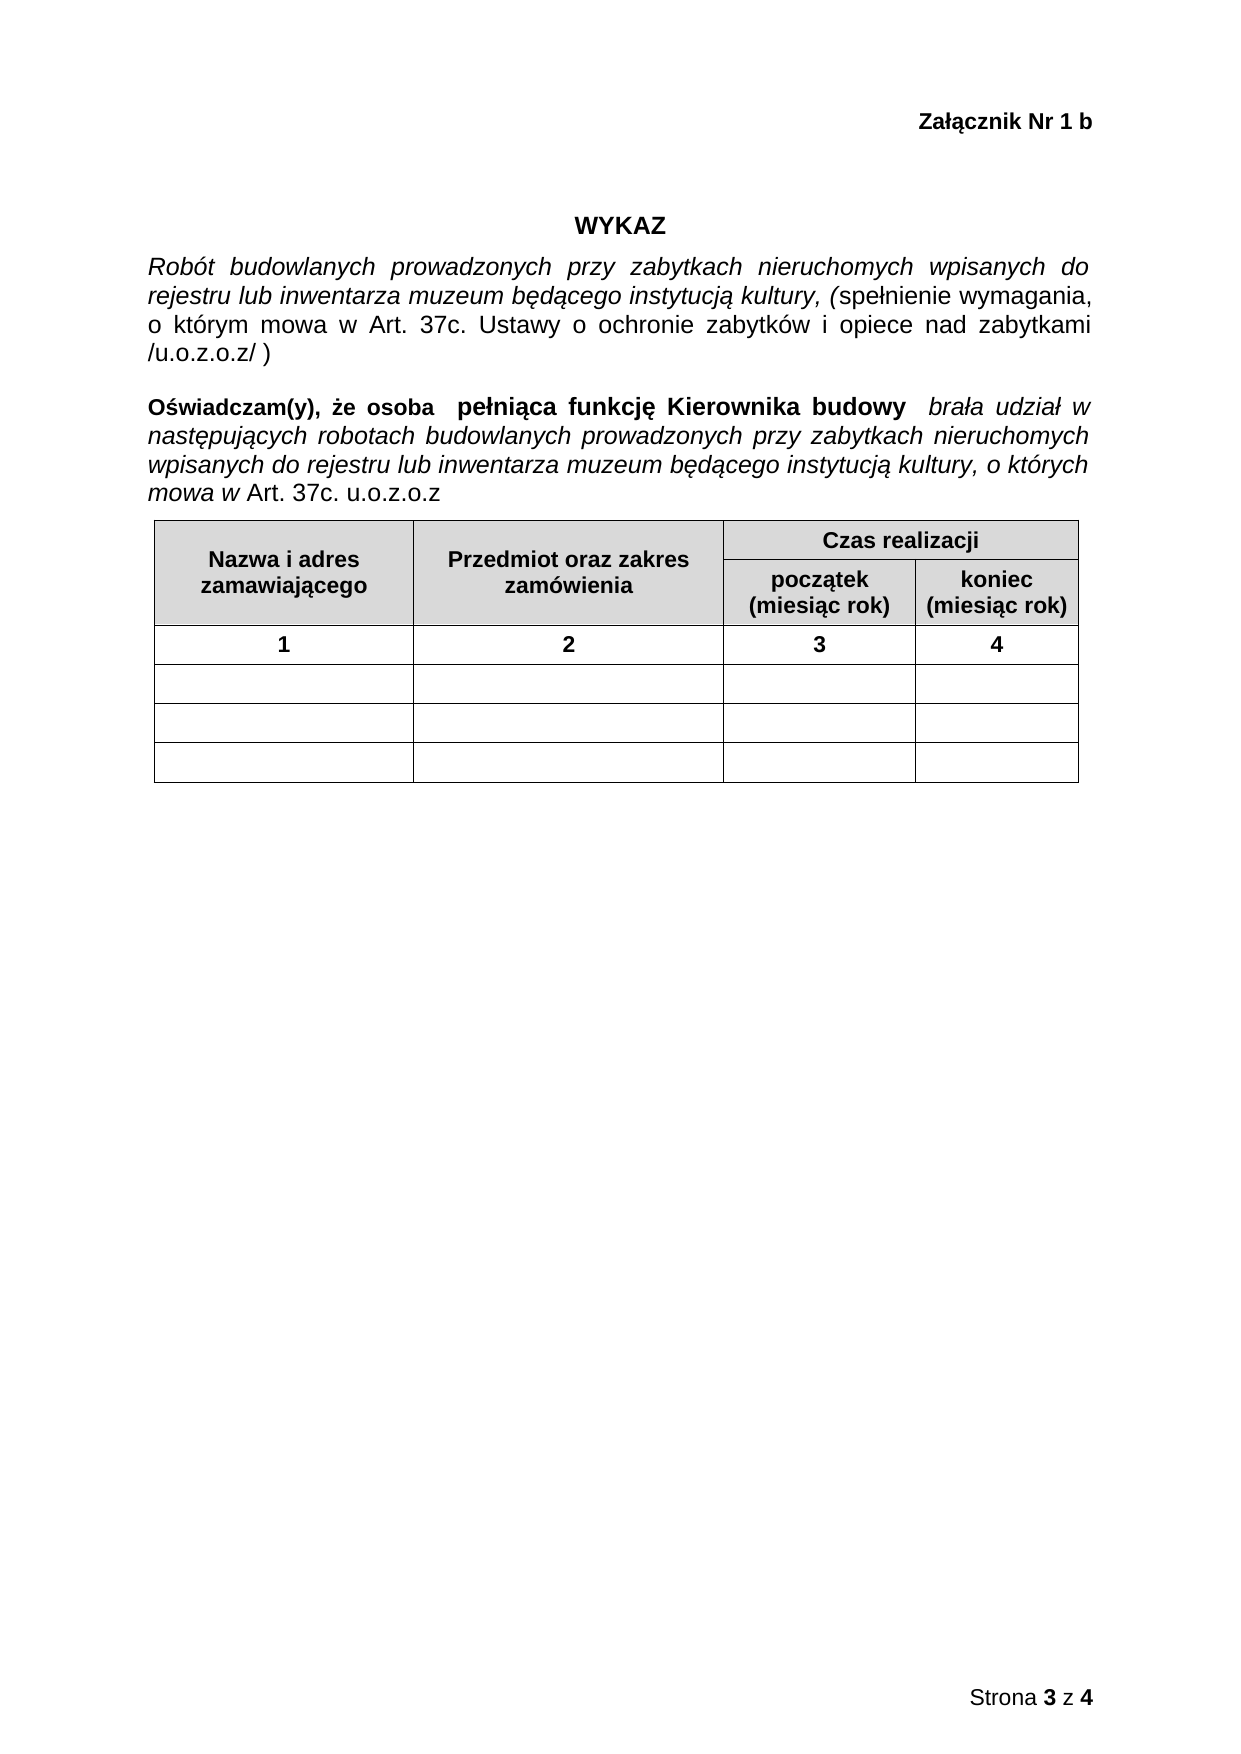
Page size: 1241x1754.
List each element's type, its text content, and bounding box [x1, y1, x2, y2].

table_cell [724, 665, 915, 703]
table_cell 2 [414, 626, 723, 664]
table_header Nazwa i adres zamawiającego [155, 521, 413, 624]
table_cell [414, 743, 723, 782]
table_cell [724, 704, 915, 742]
table_cell [724, 743, 915, 782]
table_cell koniec (miesiąc rok) [916, 560, 1078, 624]
table_cell 1 [155, 626, 413, 664]
table_cell [916, 665, 1078, 703]
table_cell 4 [916, 626, 1078, 664]
text Oświadczam(y), że osoba pełniąca funkcję Kierownika budowy brała udział w następujących robotach budowlanych prowadzonych przy zabytkach nieruchomych wpisanych do rejestru lub inwentarza muzeum będącego instytucją kultury, o których mowa w Art. 37c. u.o.z.o.z [148, 392, 1093, 507]
table_header Czas realizacji [724, 521, 1078, 559]
text Załącznik Nr 1 b [148, 108, 1093, 134]
table_cell [155, 665, 413, 703]
table_cell [155, 704, 413, 742]
table_cell [414, 704, 723, 742]
table_cell początek (miesiąc rok) [724, 560, 915, 624]
text Robót budowlanych prowadzonych przy zabytkach nieruchomych wpisanych do rejestru lub inwentarza muzeum będącego instytucją kultury, (spełnienie wymagania, o którym mowa w Art. 37c. Ustawy o ochronie zabytków i opiece nad zabytkami /u.o.z.o.z/ ) [148, 252, 1093, 367]
table_cell [155, 743, 413, 782]
table_cell [916, 743, 1078, 782]
table_cell [916, 704, 1078, 742]
table_cell [414, 665, 723, 703]
text WYKAZ [148, 211, 1093, 239]
table_header Przedmiot oraz zakres zamówienia [414, 521, 723, 624]
table_cell 3 [724, 626, 915, 664]
